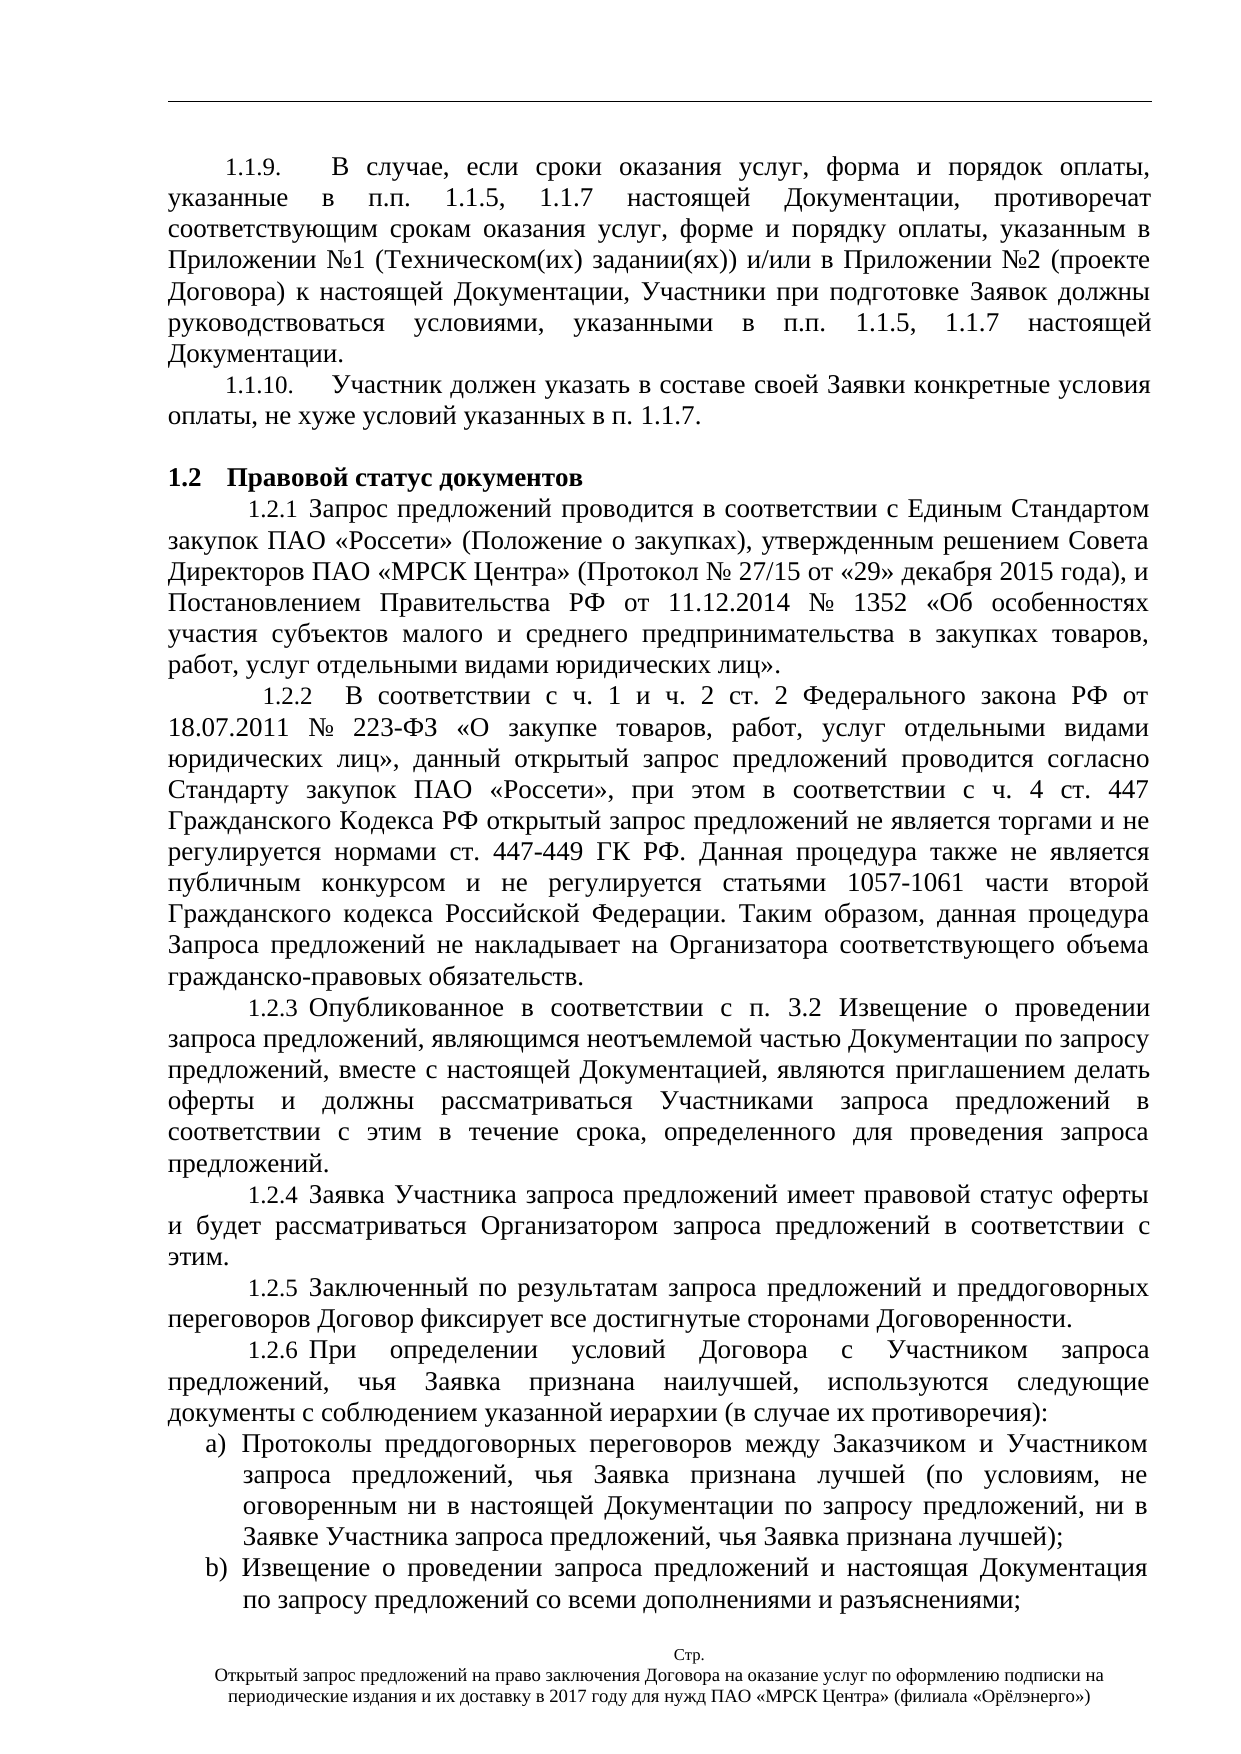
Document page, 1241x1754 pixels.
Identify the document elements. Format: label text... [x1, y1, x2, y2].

list В соответствии с ч. 1 и ч. 2 ст. 2 Федерального закона РФ от 18.07.2011 № 223-ФЗ «О закупке товаров, работ, услуг отдельными видами юридических лиц», данный открытый запрос предложений проводится согласно Стандарту закупок ПАО «Россети», при этом в соответствии с ч. 4 ст. 447 Гражданского Кодекса РФ открытый запрос предложений не является торгами и не регулируется нормами ст. 447-449 ГК РФ. Данная процедура также не является публичным конкурсом и не регулируется статьями 1057-1061 части второй Гражданского кодекса Российской Федерации. Таким образом, данная процедура Запроса предложений не накладывает на Организатора соответствующего объема гражданско-правовых обязательств. [168, 679, 1150, 991]
list В случае, если сроки оказания услуг, форма и порядок оплаты, указанные в п.п. 1.1.5, 1.1.7 настоящей Документации, противоречат соответствующим срокам оказания услуг, форме и порядку оплаты, указанным в Приложении №1 (Техническом(их) задании(ях)) и/или в Приложении №2 (проекте Договора) к настоящей Документации, Участники при подготовке Заявок должны руководствоваться условиями, указанными в п.п. 1.1.5, 1.1.7 настоящей Документации. [168, 150, 1152, 368]
list При определении условий Договора с Участником запроса предложений, чья Заявка признана наилучшей, используются следующие документы с соблюдением указанной иерархии (в случае их противоречия): [168, 1333, 1150, 1427]
list Заключенный по результатам запроса предложений и преддоговорных переговоров Договор фиксирует все достигнутые сторонами Договоренности. [168, 1271, 1150, 1333]
list Протоколы преддоговорных переговоров между Заказчиком и Участником запроса предложений, чья Заявка признана лучшей (по условиям, не оговоренным ни в настоящей Документации по запросу предложений, ни в Заявке Участника запроса предложений, чья Заявка признана лучшей); [205, 1427, 1149, 1552]
list Опубликованное в соответствии с п. 3.2 Извещение о проведении запроса предложений, являющимся неотъемлемой частью Документации по запросу предложений, вместе с настоящей Документацией, являются приглашением делать оферты и должны рассматриваться Участниками запроса предложений в соответствии с этим в течение срока, определенного для проведения запроса предложений. [168, 991, 1150, 1178]
list Извещение о проведении запроса предложений и настоящая Документация по запросу предложений со всеми дополнениями и разъяснениями; [205, 1552, 1148, 1614]
list Запрос предложений проводится в соответствии с Единым Стандартом закупок ПАО «Россети» (Положение о закупках), утвержденным решением Совета Директоров ПАО «МРСК Центра» (Протокол № 27/15 от «29» декабря 2015 года), и Постановлением Правительства РФ от 11.12.2014 № 1352 «Об особенностях участия субъектов малого и среднего предпринимательства в закупках товаров, работ, услуг отдельными видами юридических лиц». [168, 493, 1150, 679]
subtitle Правовой статус документов [168, 461, 1152, 493]
list Участник должен указать в составе своей Заявки конкретные условия оплаты, не хуже условий указанных в п. 1.1.7. [168, 368, 1152, 430]
list Заявка Участника запроса предложений имеет правовой статус оферты и будет рассматриваться Организатором запроса предложений в соответствии с этим. [168, 1178, 1150, 1271]
